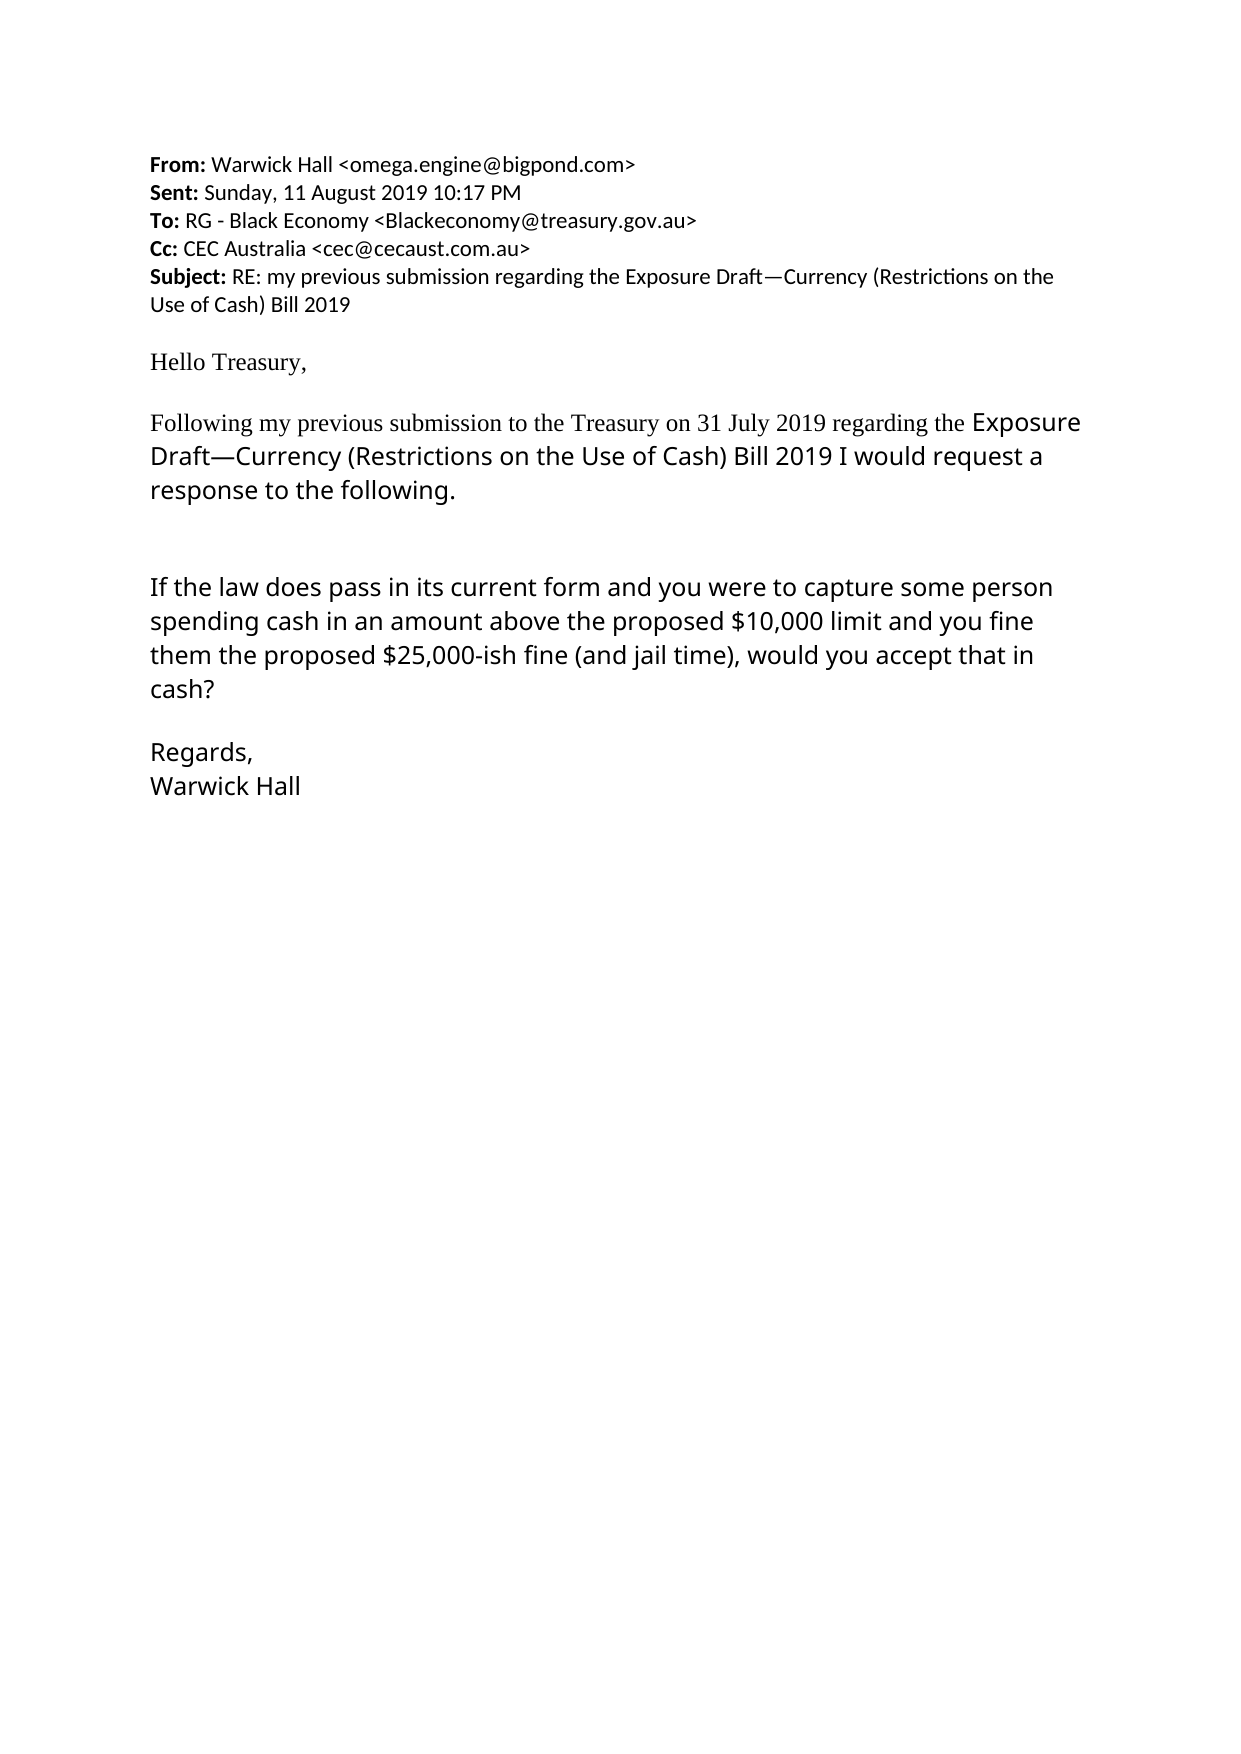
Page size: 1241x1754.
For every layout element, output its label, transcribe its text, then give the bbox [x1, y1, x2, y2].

text Regards, [150, 734, 1090, 768]
text Following my previous submission to the Treasury on 31 July 2019 regarding the Exposure Draft—Currency (Restrictions on the Use of Cash) Bill 2019 I would request a response to the following. [150, 404, 1090, 507]
text Warwick Hall [150, 768, 1090, 802]
text From: Warwick Hall <omega.engine@bigpond.com> Sent: Sunday, 11 August 2019 10:17 PM To: RG - Black Economy <Blackeconomy@treasury.gov.au> Cc: CEC Australia <cec@cecaust.com.au> Subject: RE: my previous submission regarding the Exposure Draft—Currency (Restrictions on the Use of Cash) Bill 2019 [150, 150, 1090, 318]
text If the law does pass in its current form and you were to capture some person spending cash in an amount above the proposed $10,000 limit and you fine them the proposed $25,000-ish fine (and jail time), would you accept that in cash? [150, 569, 1090, 706]
text Hello Treasury, [150, 347, 1090, 376]
